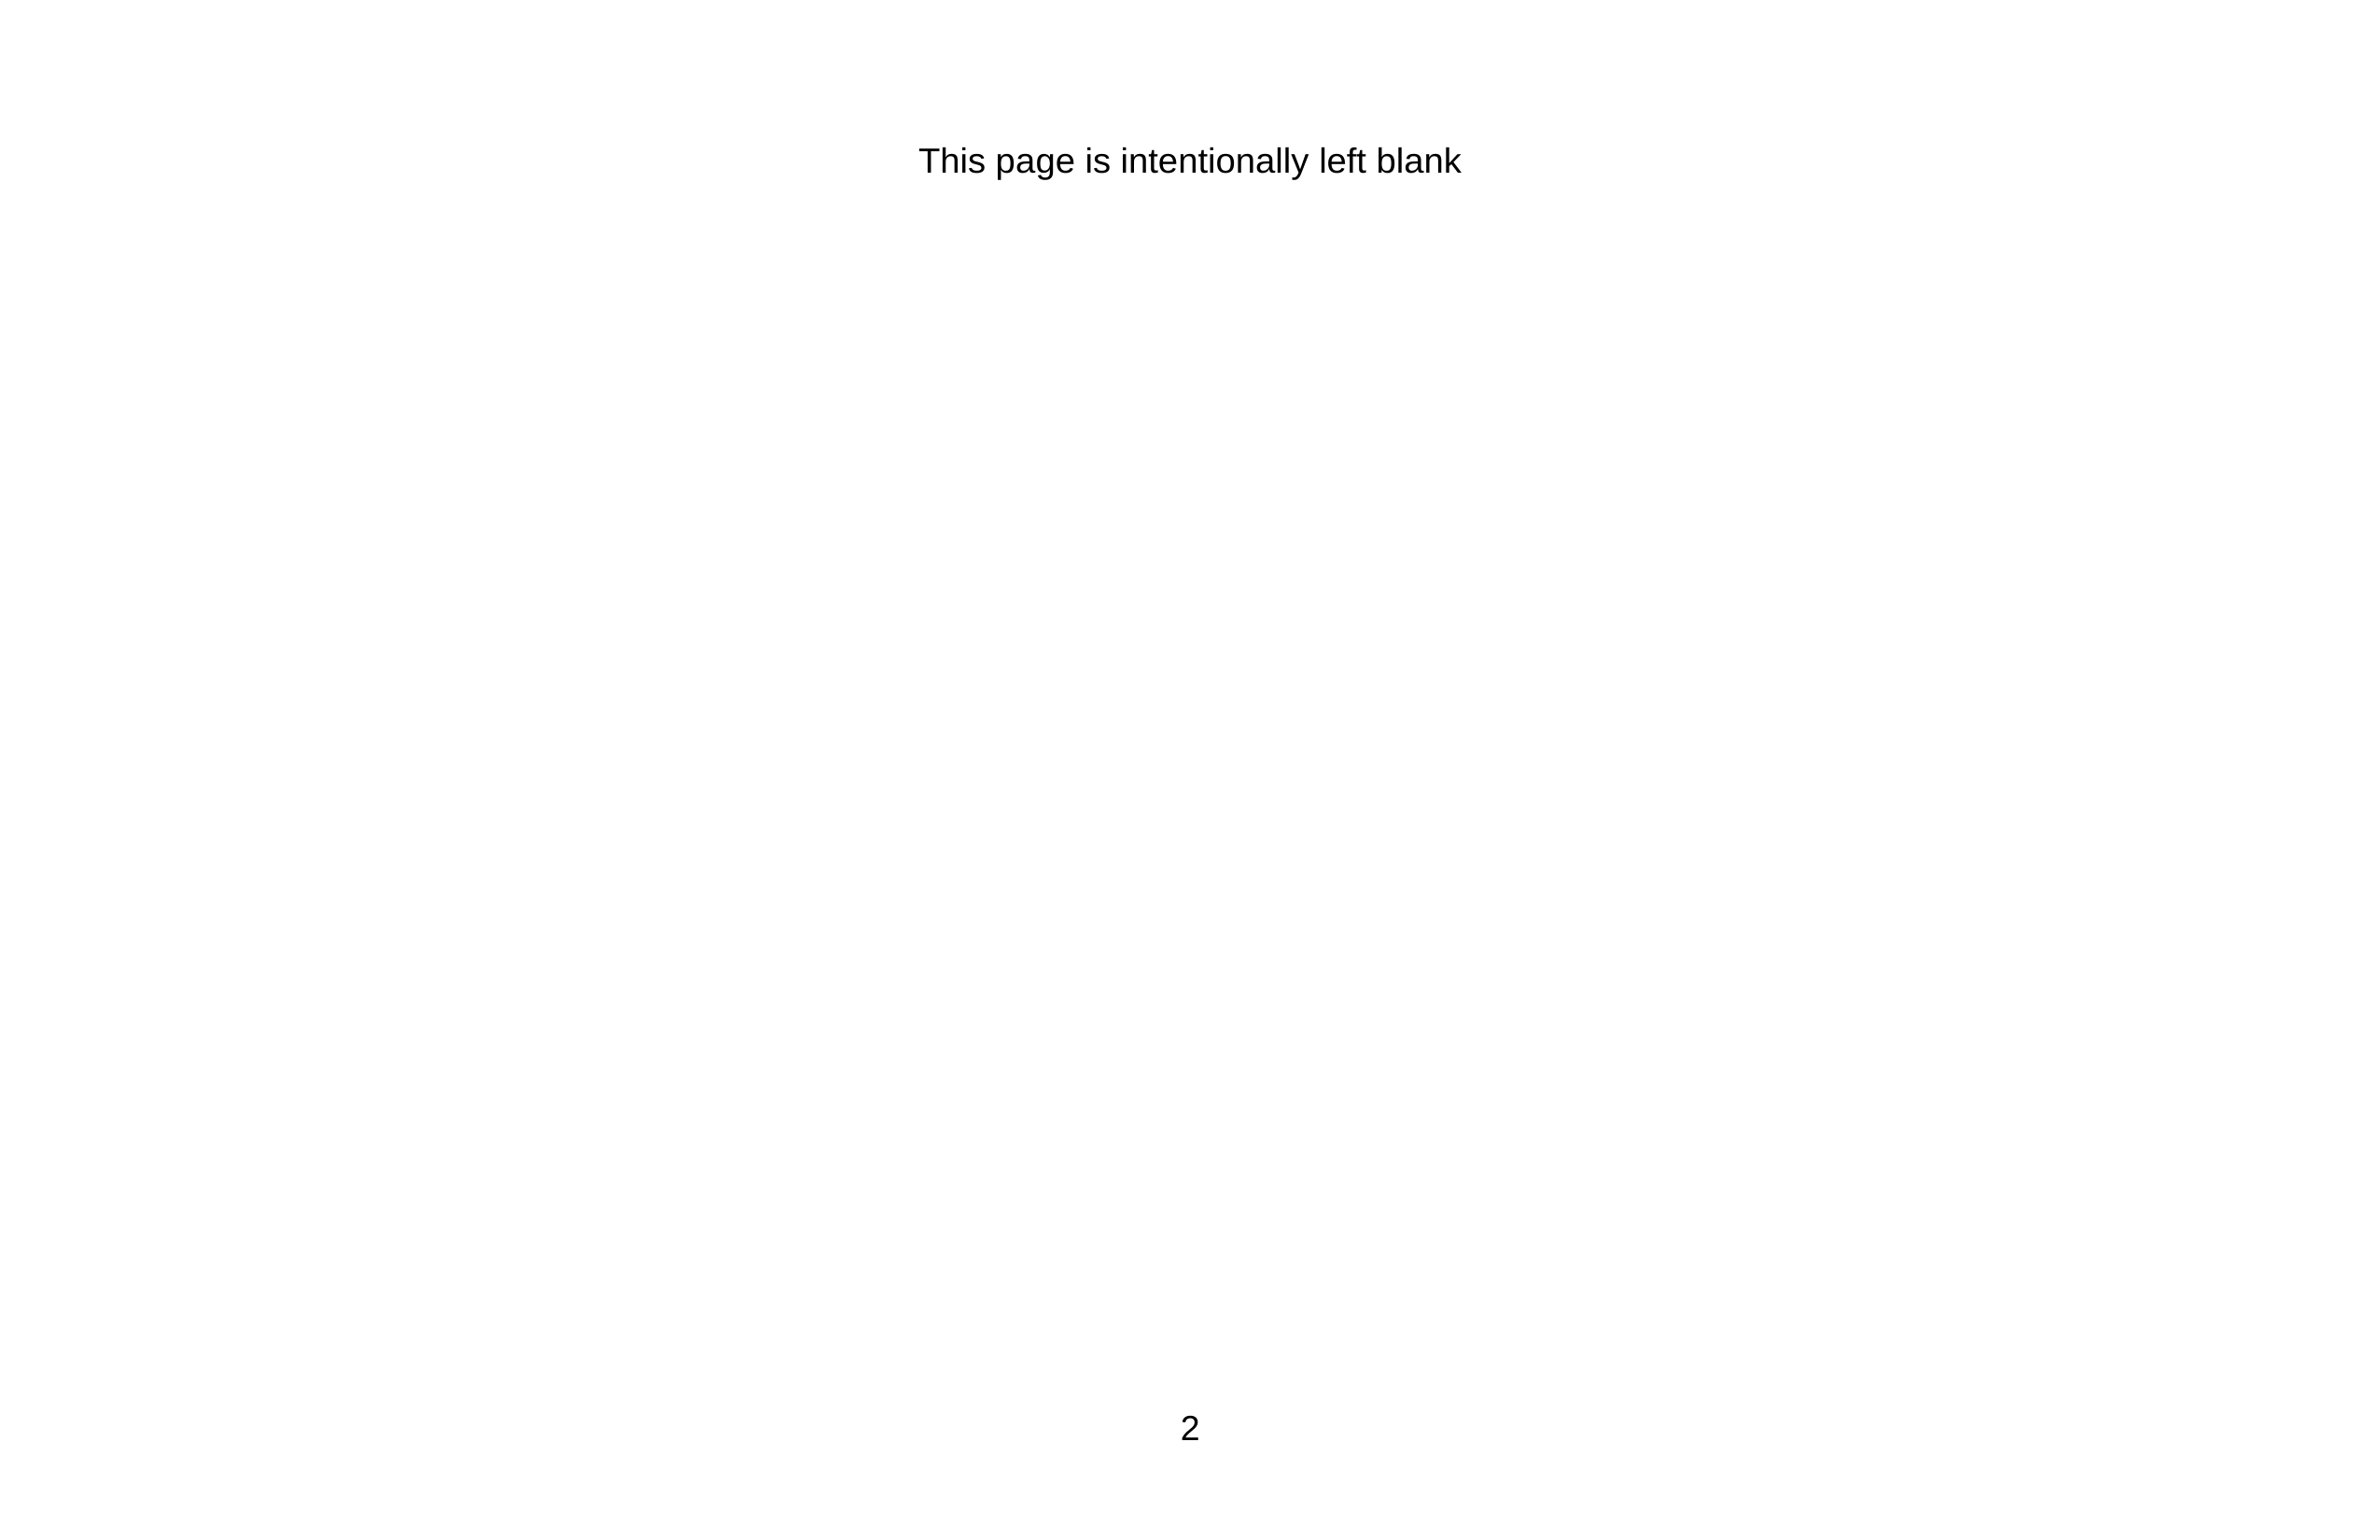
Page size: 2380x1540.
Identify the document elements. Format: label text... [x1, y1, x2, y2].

text This page is intentionally left blank [140, 140, 2240, 180]
